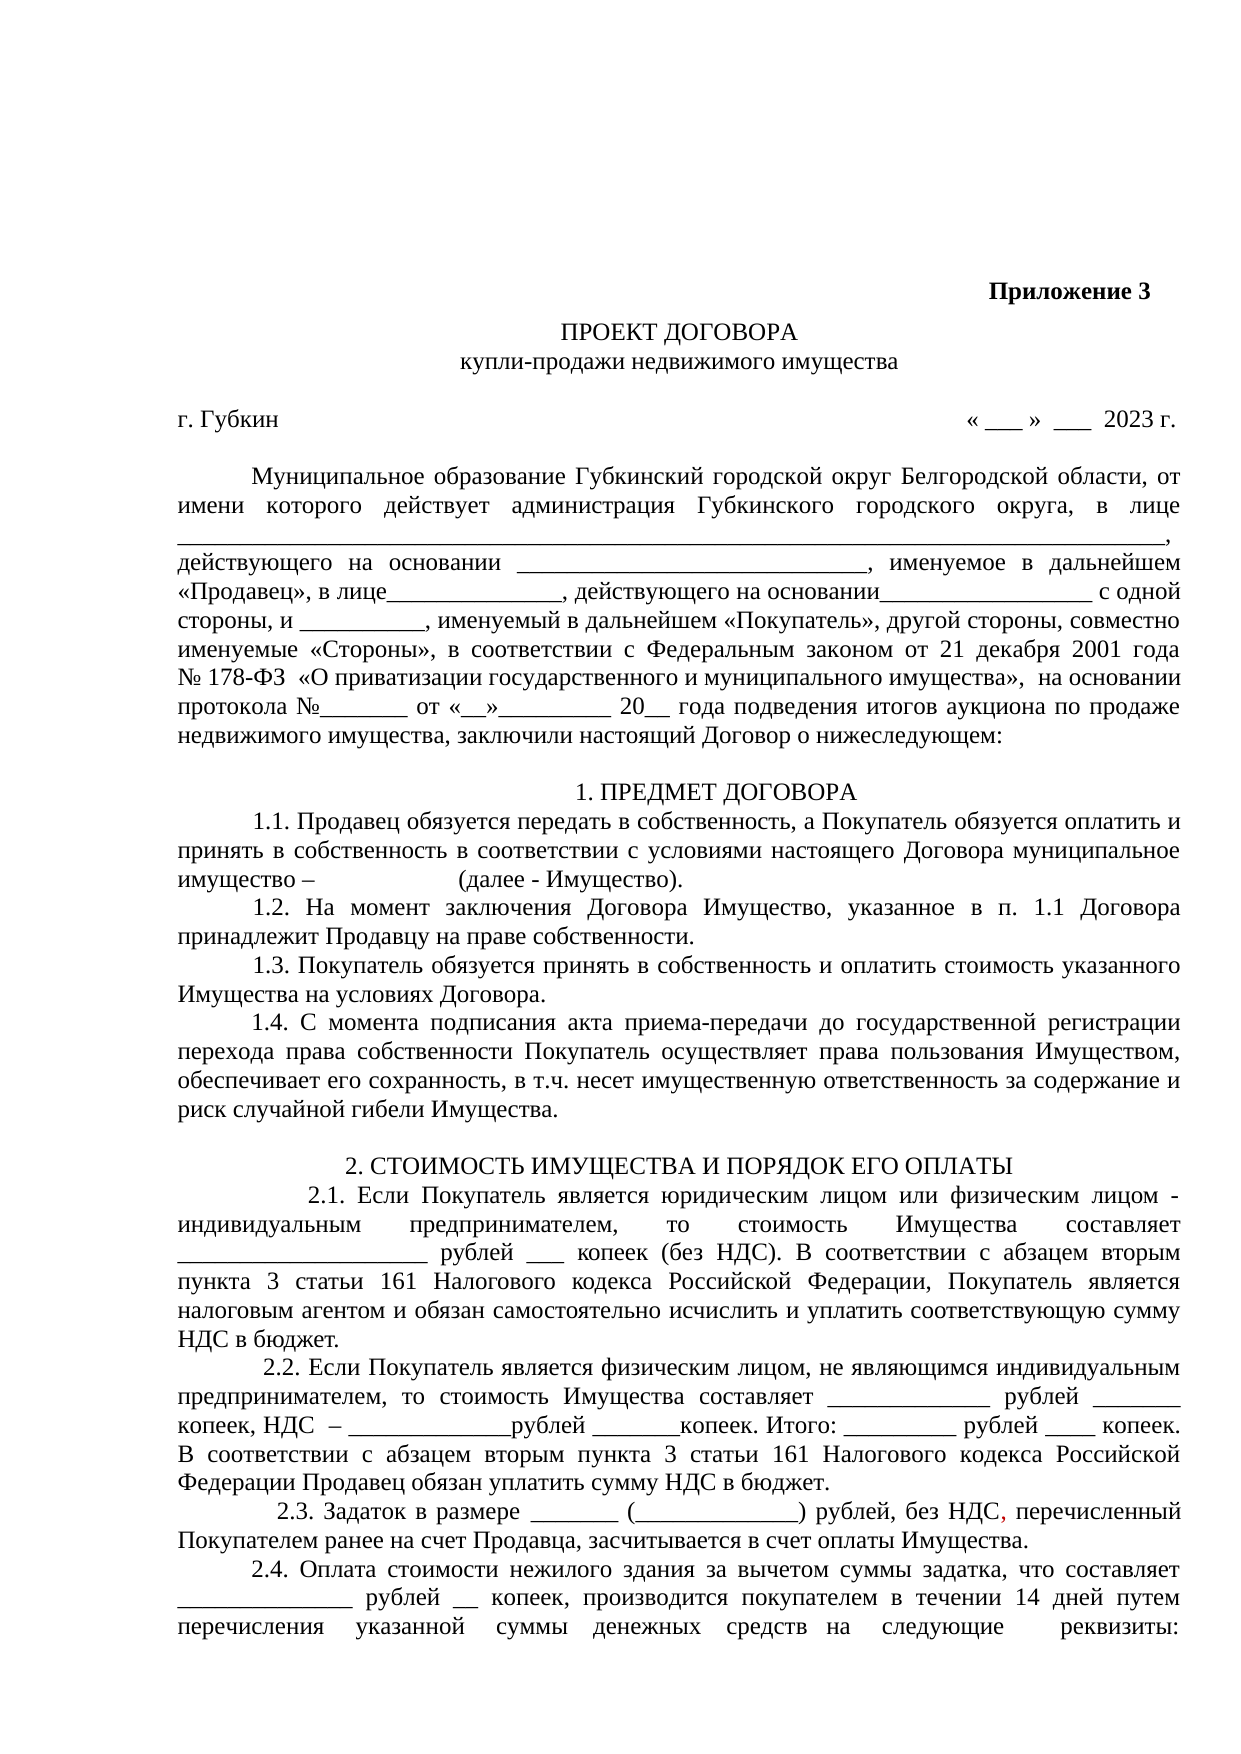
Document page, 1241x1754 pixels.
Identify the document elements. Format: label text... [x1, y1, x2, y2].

text ПРОЕКТ ДОГОВОРА [177, 317, 1181, 346]
text 1. ПРЕДМЕТ ДОГОВОРА [177, 777, 1181, 806]
text 2.4. Оплата стоимости нежилого здания за вычетом суммы задатка, что составляет ______________ рублей __ копеек, производится покупателем в течении 14 дней путем перечисления указанной суммы денежных средств на следующие реквизиты: [177, 1554, 1181, 1640]
text 1.1. Продавец обязуется передать в собственность, а Покупатель обязуется оплатить и принять в собственность в соответствии с условиями настоящего Договора муниципальное имущество – (далее - Имущество). [177, 806, 1181, 892]
text 2. СТОИМОСТЬ ИМУЩЕСТВА И ПОРЯДОК ЕГО ОПЛАТЫ [177, 1151, 1181, 1180]
text 1.2. На момент заключения Договора Имущество, указанное в п. 1.1 Договора принадлежит Продавцу на праве собственности. [177, 892, 1181, 950]
text Приложение 3 [915, 276, 1181, 305]
text 2.1. Если Покупатель является юридическим лицом или физическим лицом - индивидуальным предпринимателем, то стоимость Имущества составляет ____________________ рублей ___ копеек (без НДС). В соответствии с абзацем вторым пункта 3 статьи 161 Налогового кодекса Российской Федерации, Покупатель является налоговым агентом и обязан самостоятельно исчислить и уплатить соответствующую сумму НДС в бюджет. [177, 1180, 1181, 1352]
text г. Губкин « ___ » ___ 2023 г. [177, 404, 1181, 432]
text 1.3. Покупатель обязуется принять в собственность и оплатить стоимость указанного Имущества на условиях Договора. [177, 950, 1181, 1007]
text 2.3. Задаток в размере _______ (_____________) рублей, без НДС, перечисленный Покупателем ранее на счет Продавца, засчитывается в счет оплаты Имущества. [177, 1496, 1181, 1554]
text 1.4. С момента подписания акта приема-передачи до государственной регистрации перехода права собственности Покупатель осуществляет права пользования Имуществом, обеспечивает его сохранность, в т.ч. несет имущественную ответственность за содержание и риск случайной гибели Имущества. [177, 1007, 1181, 1122]
text Муниципальное образование Губкинский городской округ Белгородской области, от имени которого действует администрация Губкинского городского округа, в лице _______________________________________________________________________________, действующего на основании ____________________________, именуемое в дальнейшем «Продавец», в лице______________, действующего на основании_________________ с одной стороны, и __________, именуемый в дальнейшем «Покупатель», другой стороны, совместно именуемые «Стороны», в соответствии с Федеральным законом от 21 декабря 2001 года № 178-ФЗ «О приватизации государственного и муниципального имущества», на основании протокола №_______ от «__»_________ 20__ года подведения итогов аукциона по продаже недвижимого имущества, заключили настоящий Договор о нижеследующем: [177, 461, 1181, 749]
text купли-продажи недвижимого имущества [177, 346, 1181, 375]
text 2.2. Если Покупатель является физическим лицом, не являющимся индивидуальным предпринимателем, то стоимость Имущества составляет _____________ рублей _______ копеек, НДС – _____________рублей _______копеек. Итого: _________ рублей ____ копеек. В соответствии с абзацем вторым пункта 3 статьи 161 Налогового кодекса Российской Федерации Продавец обязан уплатить сумму НДС в бюджет. [177, 1352, 1181, 1496]
